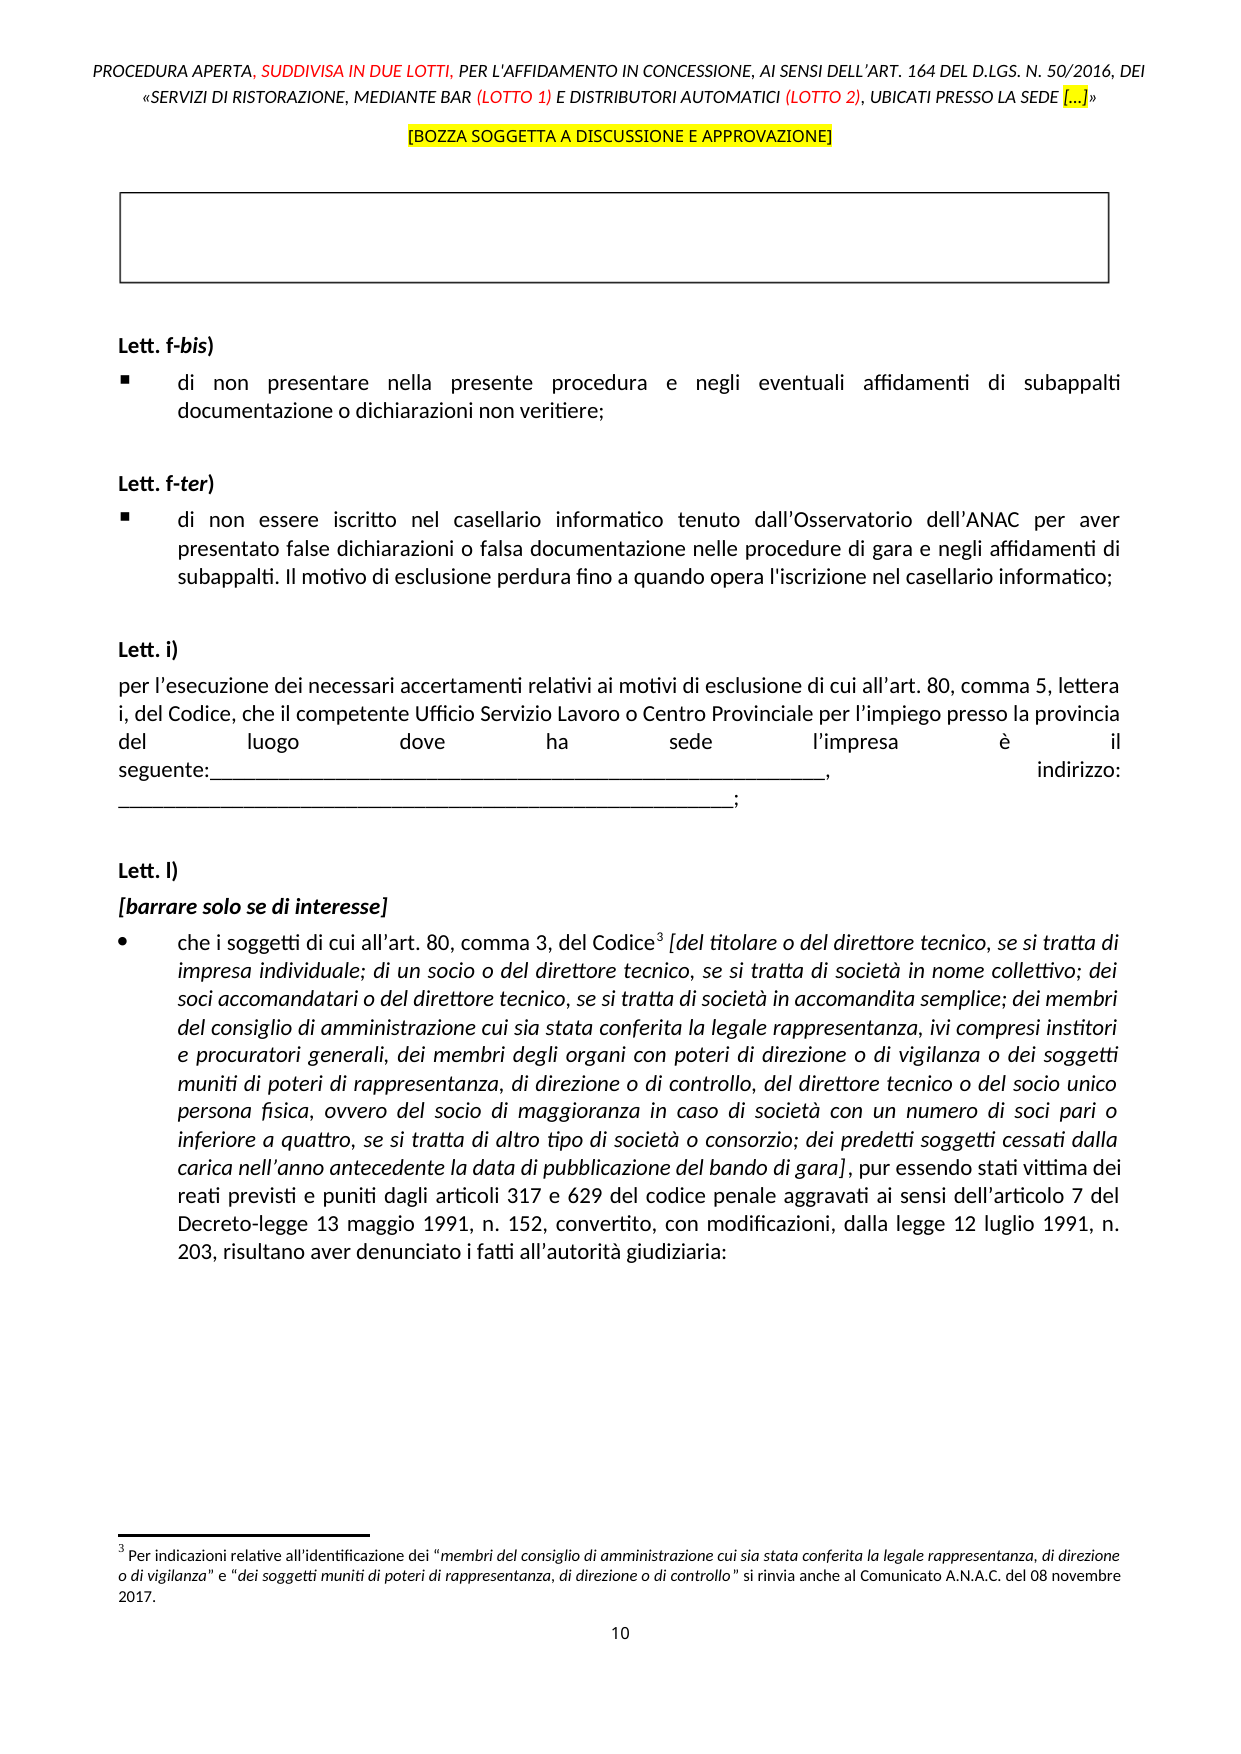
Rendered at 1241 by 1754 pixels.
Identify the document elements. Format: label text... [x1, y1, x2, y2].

list per l’esecuzione dei necessari accertamenti relativi ai motivi di esclusione di cui all’art. 80, comma 5, lettera i, del Codice, che il competente Ufficio Servizio Lavoro o Centro Provinciale per l’impiego presso la provincia del luogo dove ha sede l’impresa è il seguente:______________________________________________________, indirizzo: ______________________________________________________; [118, 671, 1122, 811]
list che i soggetti di cui all’art. 80, comma 3, del Codice [del titolare o del direttore tecnico, se si tratta di impresa individuale; di un socio o del direttore tecnico, se si tratta di società in nome collettivo; dei soci accomandatari o del direttore tecnico, se si tratta di società in accomandita semplice; dei membri del consiglio di amministrazione cui sia stata conferita la legale rappresentanza, ivi compresi institori e procuratori generali, dei membri degli organi con poteri di direzione o di vigilanza o dei soggetti muniti di poteri di rappresentanza, di direzione o di controllo, del direttore tecnico o del socio unico persona fisica, ovvero del socio di maggioranza in caso di società con un numero di soci pari o inferiore a quattro, se si tratta di altro tipo di società o consorzio; dei predetti soggetti cessati dalla carica nell’anno antecedente la data di pubblicazione del bando di gara], pur essendo stati vittima dei reati previsti e puniti dagli articoli 317 e 629 del codice penale aggravati ai sensi dell’articolo 7 del Decreto-legge 13 maggio 1991, n. 152, convertito, con modificazioni, dalla legge 12 luglio 1991, n. 203, risultano aver denunciato i fatti all’autorità giudiziaria: [118, 928, 1122, 1265]
text [barrare solo se di interesse] [118, 892, 1122, 920]
picture [118, 192, 1113, 287]
text Lett. f-ter) [118, 469, 1122, 497]
text Lett. l) [118, 856, 1122, 884]
text Lett. i) [118, 635, 1122, 663]
text Lett. f-bis) [118, 331, 1122, 359]
list di non essere iscritto nel casellario informatico tenuto dall’Osservatorio dell’ANAC per aver presentato false dichiarazioni o falsa documentazione nelle procedure di gara e negli affidamenti di subappalti. Il motivo di esclusione perdura fino a quando opera l'iscrizione nel casellario informatico; [118, 505, 1122, 590]
list di non presentare nella presente procedura e negli eventuali affidamenti di subappalti documentazione o dichiarazioni non veritiere; [118, 368, 1122, 424]
